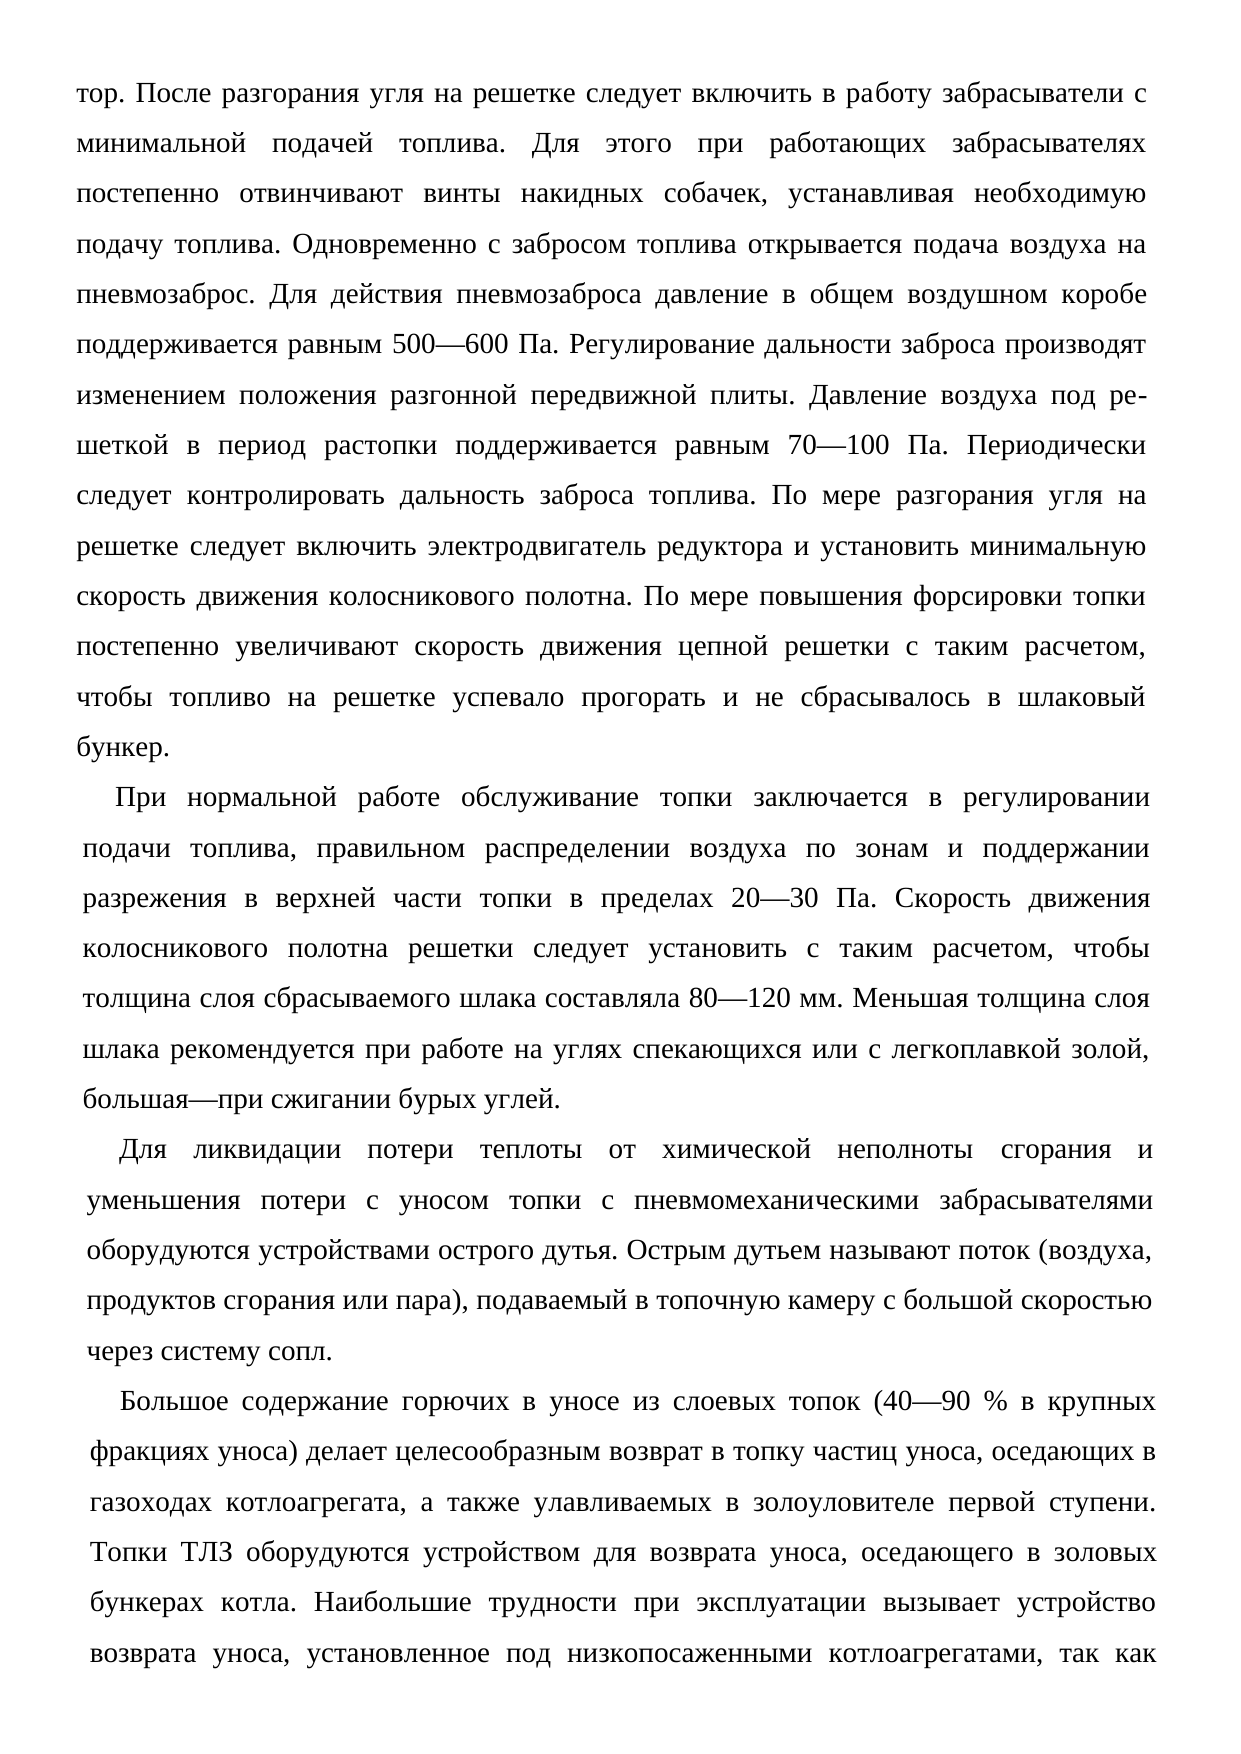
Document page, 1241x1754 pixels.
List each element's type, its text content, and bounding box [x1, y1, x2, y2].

text тор. После разгорания угля на решетке следует включить в работу забрасыватели с минимальной подачей топлива. Для этого при работающих забрасывателях постепенно отвинчивают винты накидных собачек, устанавливая необходимую подачу топлива. Одновременно с забросом топлива открывается подача воздуха на пневмозаброс. Для действия пневмозаброса давление в общем воздушном коробе поддерживается равным 500—600 Па. Регулирование дальности заброса производят изменением положения разгонной передвижной плиты. Давление воздуха под решеткой в период растопки поддерживается равным 70—100 Па. Периодически следует контролировать дальность заброса топлива. По мере разгорания угля на решетке следует включить электродвигатель редуктора и установить минимальную скорость движения колосникового полотна. По мере повышения форсировки топки постепенно увеличивают скорость движения цепной решетки с таким расчетом, чтобы топливо на решетке успевало прогорать и не сбрасывалось в шлаковый бункер. [76, 75, 1147, 763]
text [89, 1383, 1157, 1668]
text При нормальной работе обслуживание топки заключается в регулировании подачи топлива, правильном распределении воздуха по зонам и поддержании разрежения в верхней части топки в пределах 20—30 Па. Скорость движения колосникового полотна решетки следует установить с таким расчетом, чтобы толщина слоя сбрасываемого шлака составляла 80—120 мм. Меньшая толщина слоя шлака рекомендуется при работе на углях спекающихся или с легкоплавкой золой, большая—при сжигании бурых углей. [82, 779, 1151, 1115]
text Для ликвидации потери теплоты от химической неполноты сгорания и уменьшения потери с уносом топки с пневмомеханическими забрасывателями оборудуются устройствами острого дутья. Острым дутьем называют поток (воздуха, продуктов сгорания или пара), подаваемый в топочную камеру с большой скоростью через систему сопл. [86, 1132, 1153, 1366]
